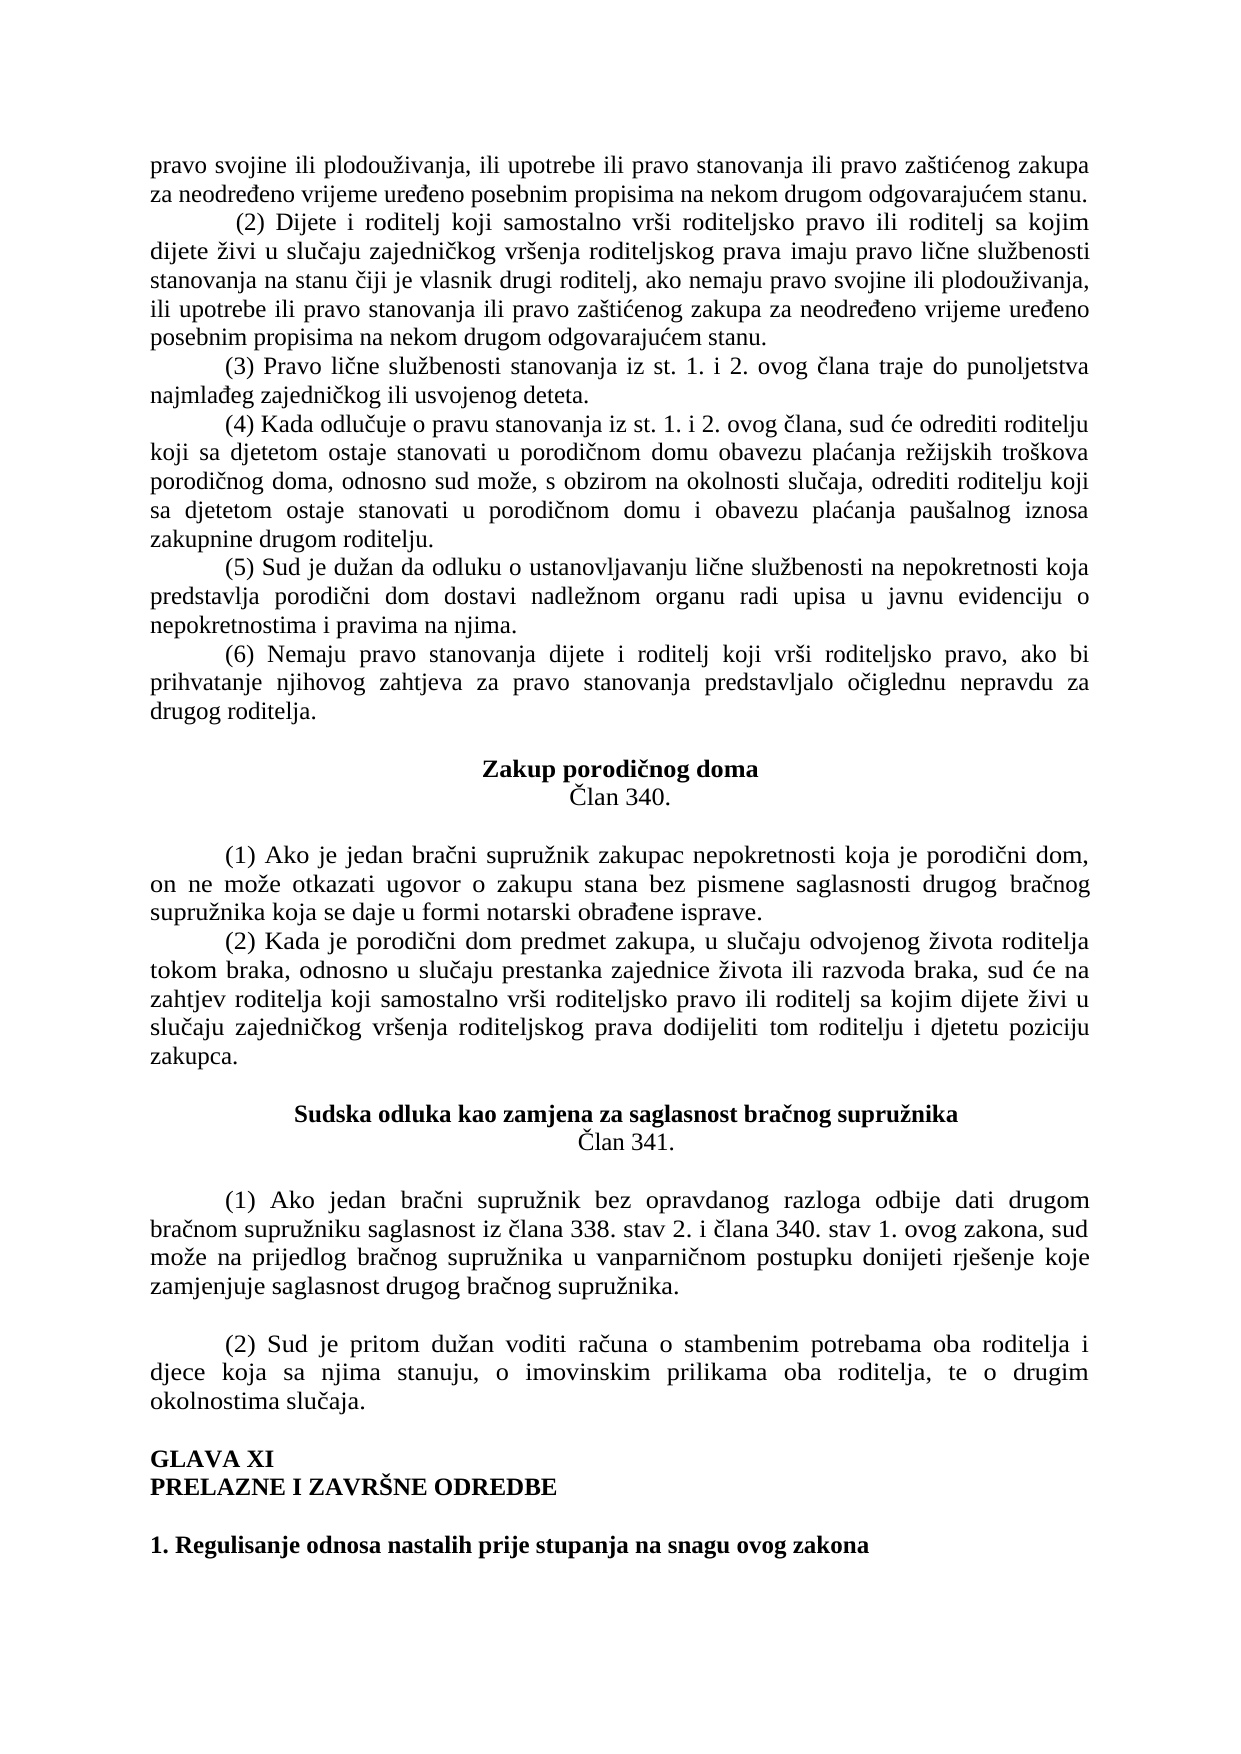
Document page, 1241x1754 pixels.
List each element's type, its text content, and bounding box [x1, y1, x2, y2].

text (6) Nemaju pravo stanovanja dijete i roditelj koji vrši roditeljsko pravo, ako bi prihvatanje njihovog zahtjeva za pravo stanovanja predstavljalo očiglednu nepravdu za drugog roditelja. [150, 639, 1090, 725]
text Član 341. [162, 1127, 1090, 1156]
text (3) Pravo lične službenosti stanovanja iz st. 1. i 2. ovog člana traje do punoljetstva najmlađeg zajedničkog ili usvojenog deteta. [150, 351, 1090, 409]
text GLAVA XI [150, 1444, 1090, 1472]
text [150, 150, 1090, 207]
text (2) Dijete i roditelj koji samostalno vrši roditeljsko pravo ili roditelj sa kojim dijete živi u slučaju zajedničkog vršenja roditeljskog prava imaju pravo lične službenosti stanovanja na stanu čiji je vlasnik drugi roditelj, ako nemaju pravo svojine ili plodouživanja, ili upotrebe ili pravo stanovanja ili pravo zaštićenog zakupa za neodređeno vrijeme uređeno posebnim propisima na nekom drugom odgovarajućem stanu. [150, 207, 1090, 351]
text (5) Sud je dužan da odluku o ustanovljavanju lične službenosti na nepokretnosti koja predstavlja porodični dom dostavi nadležnom organu radi upisa u javnu evidenciju o nepokretnostima i pravima na njima. [150, 552, 1090, 639]
text (4) Kada odlučuje o pravu stanovanja iz st. 1. i 2. ovog člana, sud će odrediti roditelju koji sa djetetom ostaje stanovati u porodičnom domu obavezu plaćanja režijskih troškova porodičnog doma, odnosno sud može, s obzirom na okolnosti slučaja, odrediti roditelju koji sa djetetom ostaje stanovati u porodičnom domu i obavezu plaćanja paušalnog iznosa zakupnine drugom roditelju. [150, 409, 1090, 552]
text (1) Ako jedan bračni supružnik bez opravdanog razloga odbije dati drugom bračnom supružniku saglasnost iz člana 338. stav 2. i člana 340. stav 1. ovog zakona, sud može na prijedlog bračnog supružnika u vanparničnom postupku donijeti rješenje koje zamjenjuje saglasnost drugog bračnog supružnika. [150, 1185, 1090, 1300]
text 1. Regulisanje odnosa nastalih prije stupanja na snagu ovog zakona [150, 1530, 1090, 1559]
text (2) Sud je pritom dužan voditi računa o stambenim potrebama oba roditelja i djece koja sa njima stanuju, o imovinskim prilikama oba roditelja, te o drugim okolnostima slučaja. [150, 1329, 1090, 1415]
text (1) Ako je jedan bračni supružnik zakupac nepokretnosti koja je porodični dom, on ne može otkazati ugovor o zakupu stana bez pismene saglasnosti drugog bračnog supružnika koja se daje u formi notarski obrađene isprave. [150, 840, 1090, 926]
text (2) Kada je porodični dom predmet zakupa, u slučaju odvojenog života roditelja tokom braka, odnosno u slučaju prestanka zajednice života ili razvoda braka, sud će na zahtjev roditelja koji samostalno vrši roditeljsko pravo ili roditelj sa kojim dijete živi u slučaju zajedničkog vršenja roditeljskog prava dodijeliti tom roditelju i djetetu poziciju zakupca. [150, 926, 1090, 1070]
text Zakup porodičnog doma [150, 754, 1090, 782]
text Sudska odluka kao zamjena za saglasnost bračnog supružnika [162, 1099, 1090, 1127]
text PRELAZNE I ZAVRŠNE ODREDBE [150, 1472, 1090, 1501]
text Član 340. [150, 782, 1090, 811]
